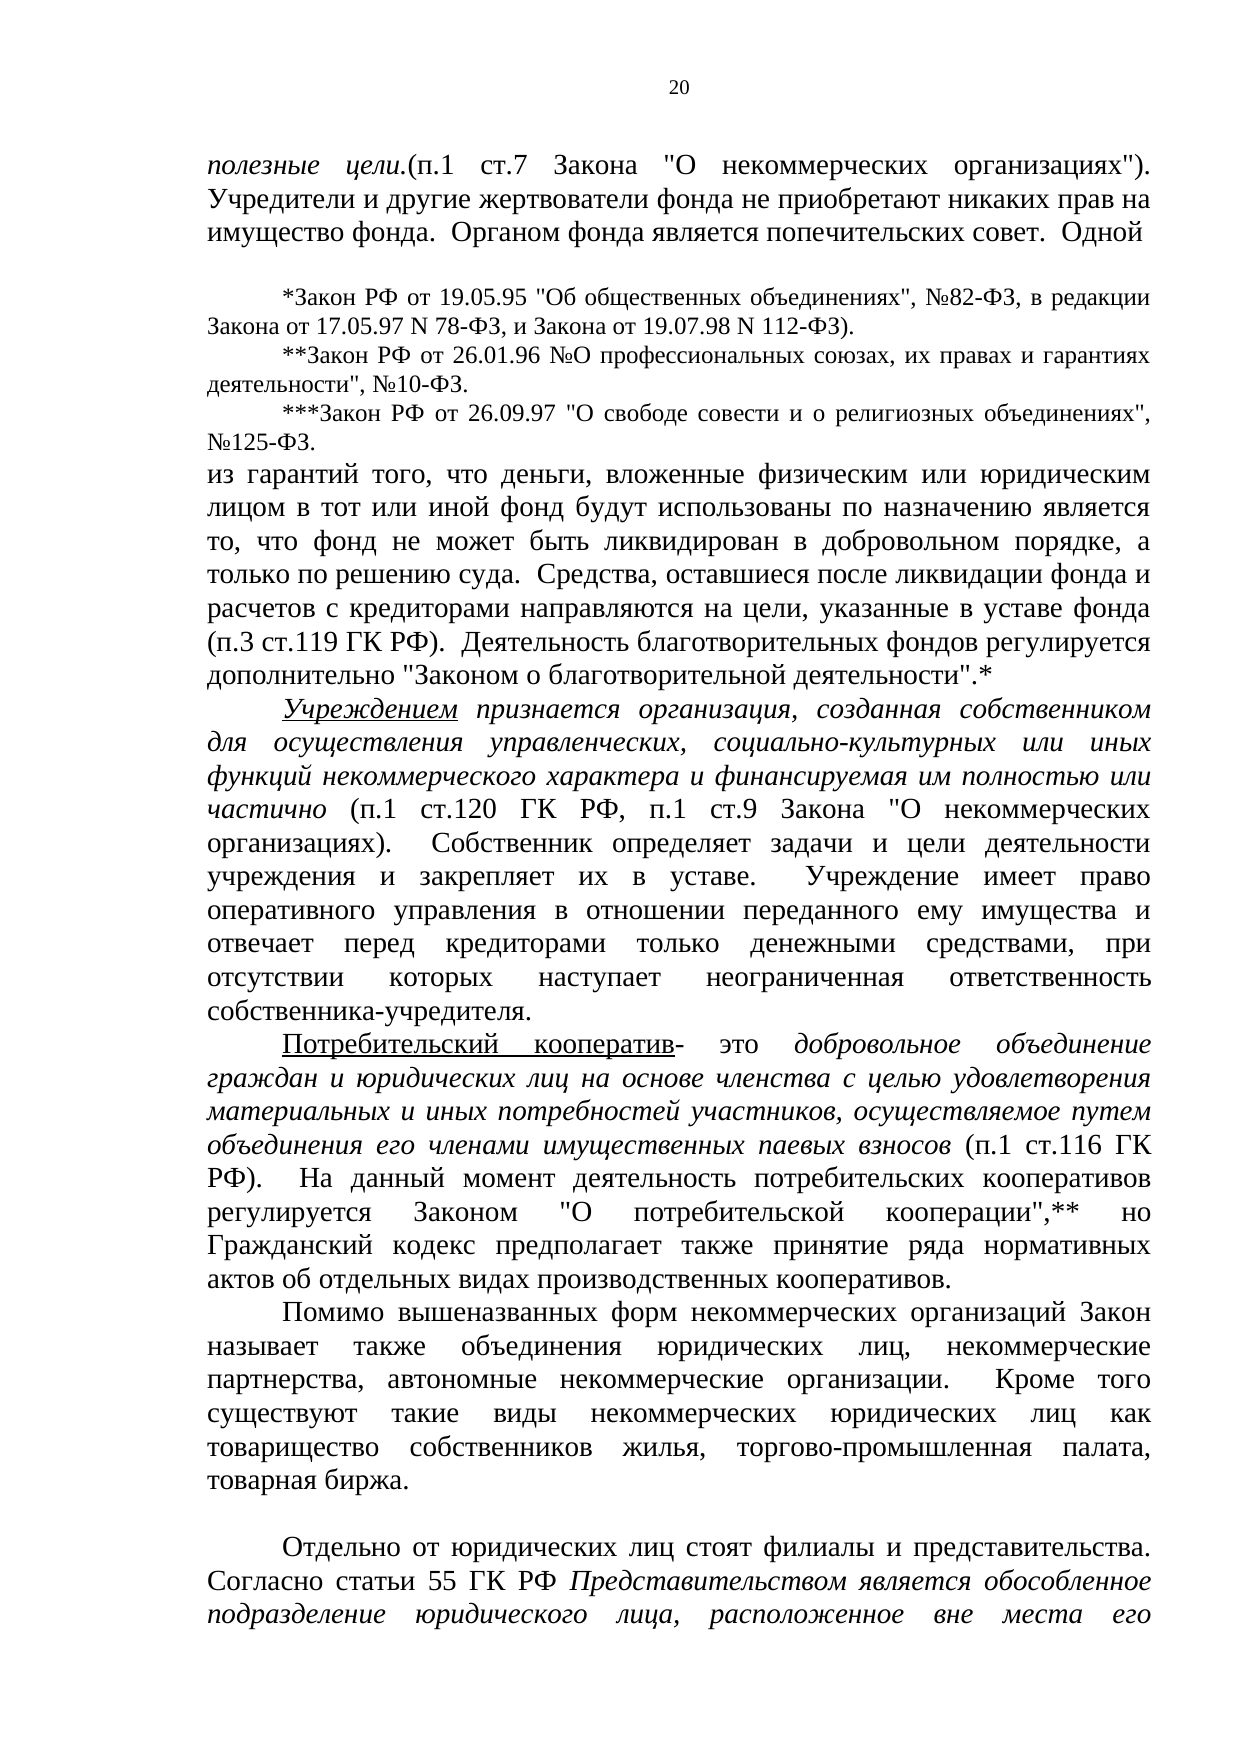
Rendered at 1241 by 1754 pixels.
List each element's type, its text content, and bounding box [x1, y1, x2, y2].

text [207, 148, 1152, 248]
text Учреждением признается организация, созданная собственником для осуществления управленческих, социально-культурных или иных функций некоммерческого характера и финансируемая им полностью или частично (п.1 ст.120 ГК РФ, п.1 ст.9 Закона "О некоммерческих организациях). Собственник определяет задачи и цели деятельности учреждения и закрепляет их в уставе. Учреждение имеет право оперативного управления в отношении переданного ему имущества и отвечает перед кредиторами только денежными средствами, при отсутствии которых наступает неограниченная ответственность собственника-учредителя. [207, 691, 1152, 1026]
text ***Закон РФ от 26.09.97 "О свободе совести и о религиозных объединениях", №125-ФЗ. [207, 398, 1152, 456]
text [207, 1529, 1152, 1630]
text Помимо вышеназванных форм некоммерческих организаций Закон называет также объединения юридических лиц, некоммерческие партнерства, автономные некоммерческие организации. Кроме того существуют такие виды некоммерческих юридических лиц как товарищество собственников жилья, торгово-промышленная палата, товарная биржа. [207, 1295, 1152, 1496]
text Потребительский кооператив- это добровольное объединение граждан и юридических лиц на основе членства с целью удовлетворения материальных и иных потребностей участников, осуществляемое путем объединения его членами имущественных паевых взносов (п.1 ст.116 ГК РФ). На данный момент деятельность потребительских кооперативов регулируется Законом "О потребительской кооперации",** но Гражданский кодекс предполагает также принятие ряда нормативных актов об отдельных видах производственных кооперативов. [207, 1026, 1152, 1295]
text *Закон РФ от 19.05.95 "Об общественных объединениях", №82-ФЗ, в редакции Закона от 17.05.97 N 78-ФЗ, и Закона от 19.07.98 N 112-ФЗ). [207, 282, 1152, 340]
text **Закон РФ от 26.01.96 №О профессиональных союзах, их правах и гарантиях деятельности", №10-ФЗ. [207, 340, 1152, 398]
text из гарантий того, что деньги, вложенные физическим или юридическим лицом в тот или иной фонд будут использованы по назначению является то, что фонд не может быть ликвидирован в добровольном порядке, а только по решению суда. Средства, оставшиеся после ликвидации фонда и расчетов с кредиторами направляются на цели, указанные в уставе фонда (п.3 ст.119 ГК РФ). Деятельность благотворительных фондов регулируется дополнительно "Законом о благотворительной деятельности".* [207, 456, 1152, 691]
